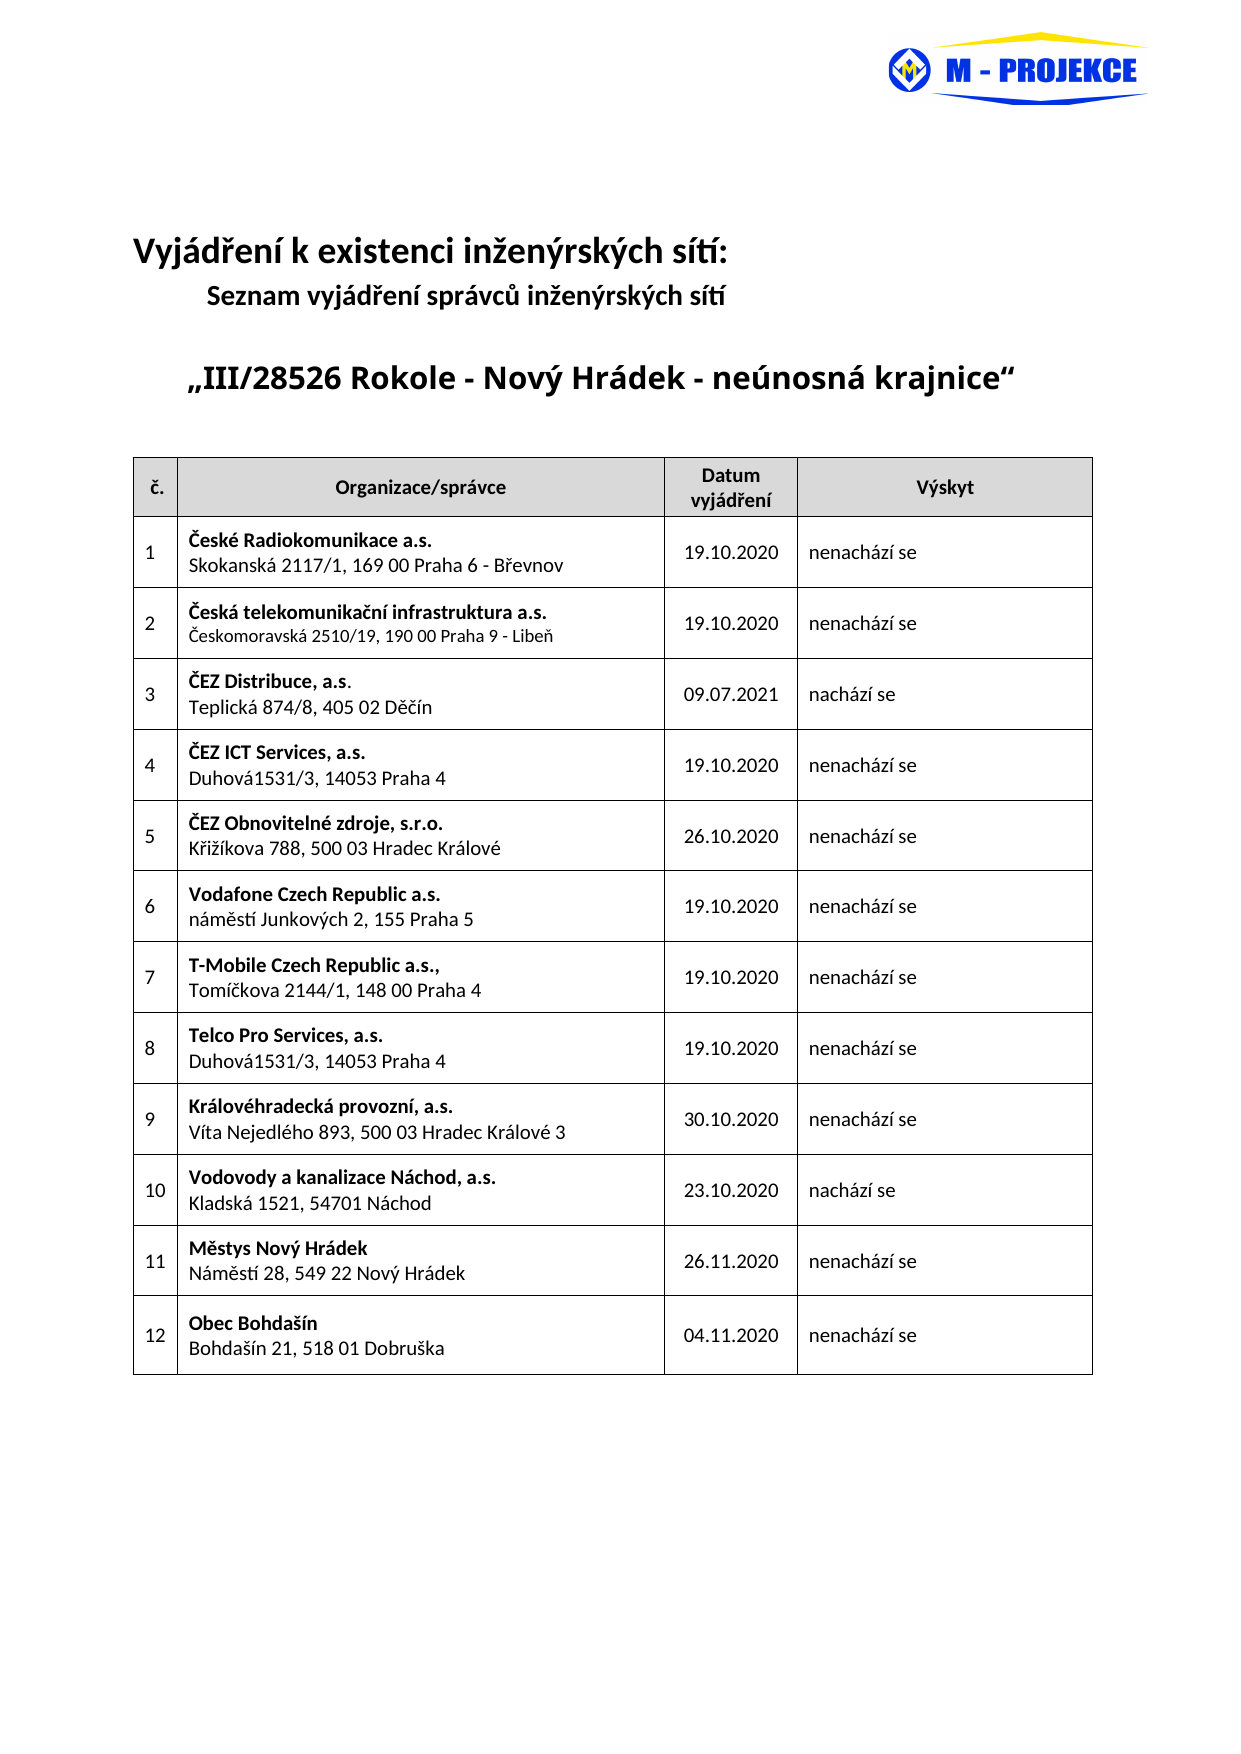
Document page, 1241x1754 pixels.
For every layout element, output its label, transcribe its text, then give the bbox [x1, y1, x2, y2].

table_header Organizace/správce [178, 458, 664, 516]
subtitle Seznam vyjádření správců inženýrských sítí [88, 277, 1152, 312]
table_cell 26.10.2020 [665, 801, 797, 870]
table_cell nenachází se [798, 588, 1092, 658]
table_cell 26.11.2020 [665, 1226, 797, 1295]
table_cell 1 [134, 517, 177, 587]
table_cell nenachází se [798, 517, 1092, 587]
table_cell Městys Nový Hrádek Náměstí 28, 549 22 Nový Hrádek [178, 1226, 664, 1295]
table_cell 19.10.2020 [665, 1013, 797, 1083]
table_cell Vodafone Czech Republic a.s. náměstí Junkových 2, 155 Praha 5 [178, 871, 664, 941]
table_cell nenachází se [798, 1226, 1092, 1295]
table_cell 8 [134, 1013, 177, 1083]
table_cell ČEZ ICT Services, a.s. Duhová1531/3, 14053 Praha 4 [178, 730, 664, 799]
table_cell 04.11.2020 [665, 1296, 797, 1374]
table_header Datum vyjádření [665, 458, 797, 516]
table_cell nachází se [798, 1155, 1092, 1224]
table_cell T-Mobile Czech Republic a.s., Tomíčkova 2144/1, 148 00 Praha 4 [178, 942, 664, 1012]
table_cell České Radiokomunikace a.s. Skokanská 2117/1, 169 00 Praha 6 - Břevnov [178, 517, 664, 587]
table_cell ČEZ Obnovitelné zdroje, s.r.o. Křižíkova 788, 500 03 Hradec Králové [178, 801, 664, 870]
table_header Výskyt [798, 458, 1092, 516]
table_cell Vodovody a kanalizace Náchod, a.s. Kladská 1521, 54701 Náchod [178, 1155, 664, 1224]
table_cell 9 [134, 1084, 177, 1154]
table_cell 19.10.2020 [665, 942, 797, 1012]
table_cell 5 [134, 801, 177, 870]
table_cell 12 [134, 1296, 177, 1374]
table_cell nachází se [798, 659, 1092, 729]
picture [888, 32, 1148, 105]
subtitle „III/28526 Rokole - Nový Hrádek - neúnosná krajnice“ [103, 356, 1152, 399]
table_header č. [134, 458, 177, 516]
table_cell nenachází se [798, 730, 1092, 799]
table_cell nenachází se [798, 942, 1092, 1012]
table_cell Královéhradecká provozní, a.s. Víta Nejedlého 893, 500 03 Hradec Králové 3 [178, 1084, 664, 1154]
table_cell nenachází se [798, 1084, 1092, 1154]
table_cell nenachází se [798, 1013, 1092, 1083]
table_cell 7 [134, 942, 177, 1012]
table_cell ČEZ Distribuce, a.s. Teplická 874/8, 405 02 Děčín [178, 659, 664, 729]
table_cell 11 [134, 1226, 177, 1295]
table_cell nenachází se [798, 871, 1092, 941]
table_cell nenachází se [798, 1296, 1092, 1374]
table_cell 4 [134, 730, 177, 799]
table_cell 19.10.2020 [665, 871, 797, 941]
table_cell 2 [134, 588, 177, 658]
subtitle Vyjádření k existenci inženýrských sítí: [133, 227, 1152, 272]
table_cell 23.10.2020 [665, 1155, 797, 1224]
table_cell 3 [134, 659, 177, 729]
table_cell 19.10.2020 [665, 730, 797, 799]
table_cell 6 [134, 871, 177, 941]
table_cell Telco Pro Services, a.s. Duhová1531/3, 14053 Praha 4 [178, 1013, 664, 1083]
table_cell Česká telekomunikační infrastruktura a.s. Českomoravská 2510/19, 190 00 Praha 9 - Libeň [178, 588, 664, 658]
table_cell 09.07.2021 [665, 659, 797, 729]
table_cell 19.10.2020 [665, 588, 797, 658]
table_cell nenachází se [798, 801, 1092, 870]
table_cell 10 [134, 1155, 177, 1224]
table_cell 30.10.2020 [665, 1084, 797, 1154]
table_cell 19.10.2020 [665, 517, 797, 587]
table_cell Obec Bohdašín Bohdašín 21, 518 01 Dobruška [178, 1296, 664, 1374]
